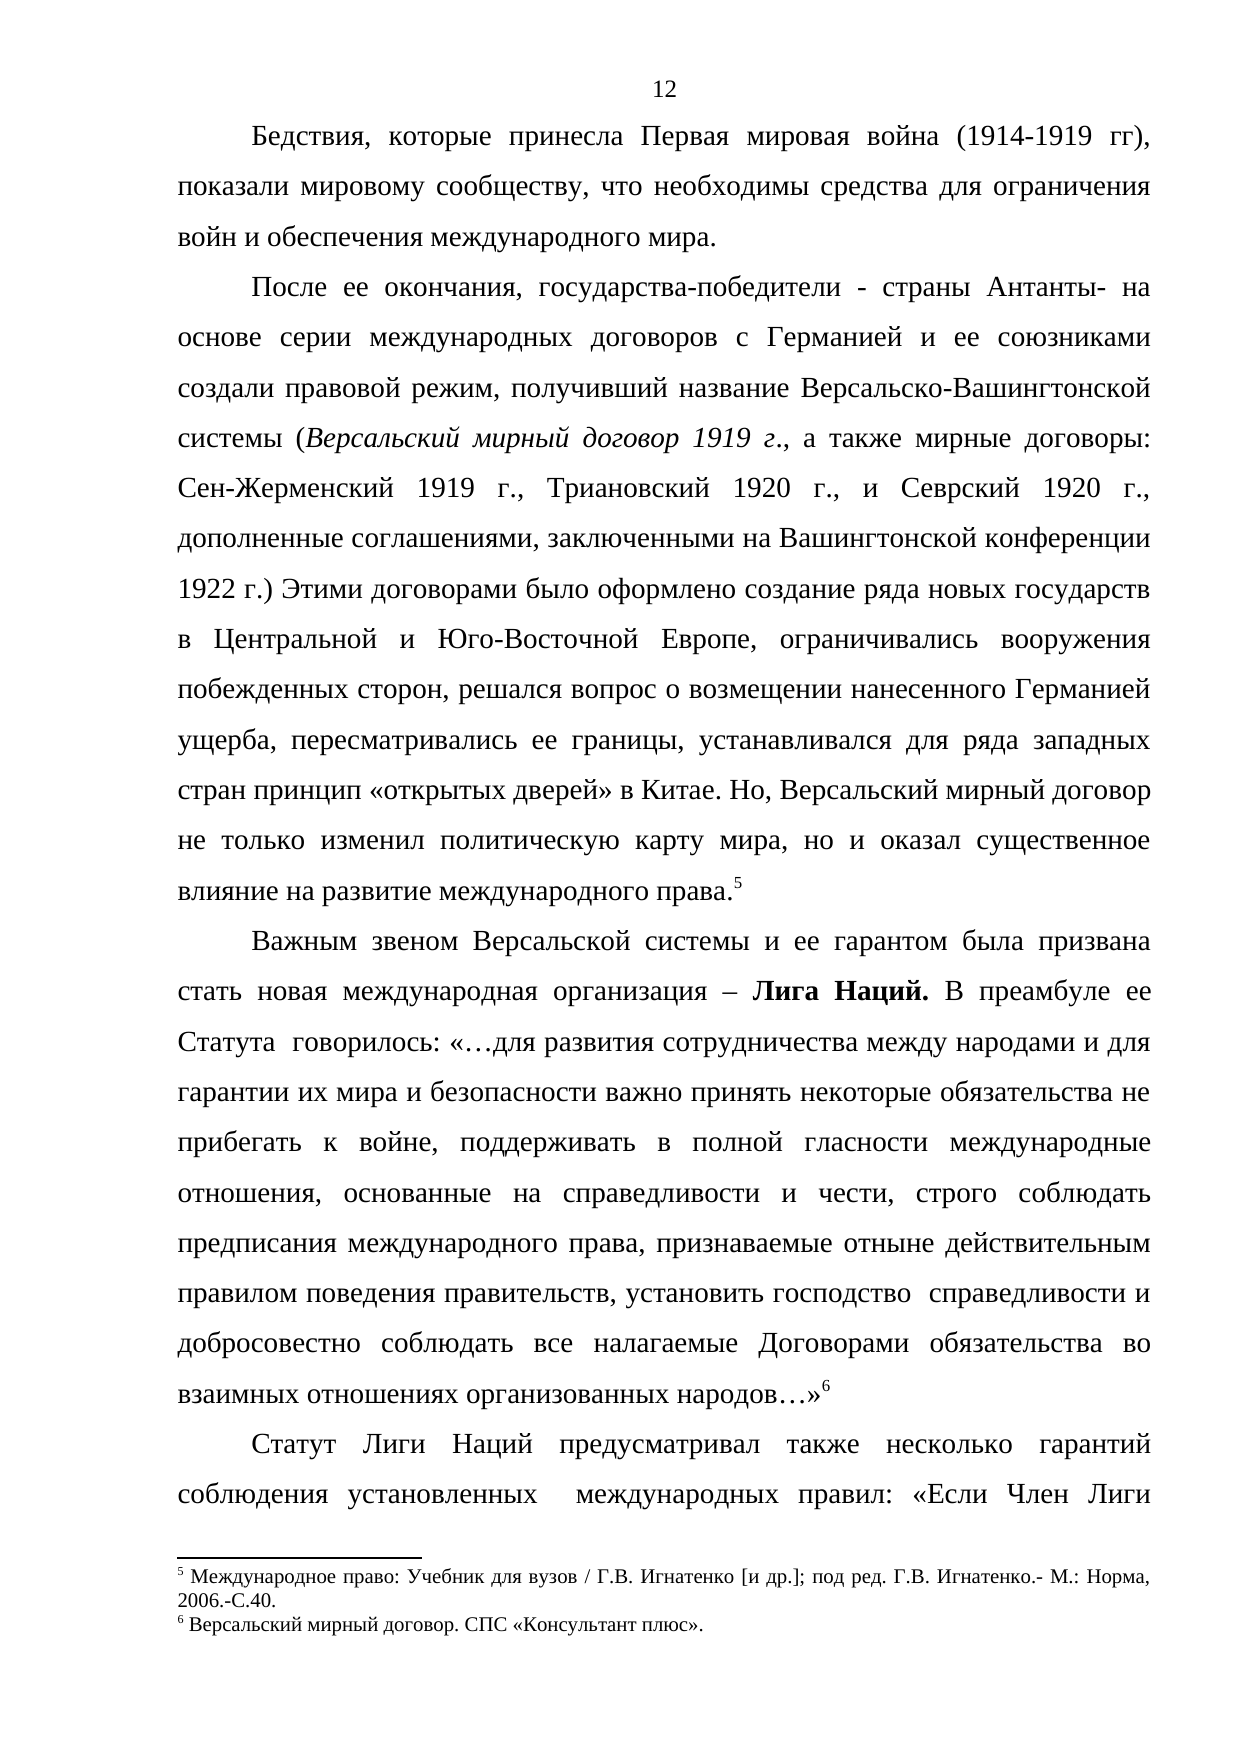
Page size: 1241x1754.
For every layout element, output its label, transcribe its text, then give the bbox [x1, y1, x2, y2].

text После ее окончания, государства-победители - страны Антанты- на основе серии международных договоров с Германией и ее союзниками создали правовой режим, получивший название Версальско-Вашингтонской системы (Версальский мирный договор 1919 г., а также мирные договоры: Сен-Жерменский 1919 г., Триановский 1920 г., и Севрский 1920 г., дополненные соглашениями, заключенными на Вашингтонской конференции 1922 г.) Этими договорами было оформлено создание ряда новых государств в Центральной и Юго-Восточной Европе, ограничивались вооружения побежденных сторон, решался вопрос о возмещении нанесенного Германией ущерба, пересматривались ее границы, устанавливался для ряда западных стран принцип «открытых дверей» в Китае. Но, Версальский мирный договор не только изменил политическую карту мира, но и оказал существенное влияние на развитие международного права. [177, 269, 1152, 906]
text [177, 1426, 1152, 1510]
text Бедствия, которые принесла Первая мировая война (1914-1919 гг), показали мировому сообществу, что необходимы средства для ограничения войн и обеспечения международного мира. [177, 118, 1152, 252]
text Важным звеном Версальской системы и ее гарантом была призвана стать новая международная организация – Лига Наций. В преамбуле ее Статута говорилось: «…для развития сотрудничества между народами и для гарантии их мира и безопасности важно принять некоторые обязательства не прибегать к войне, поддерживать в полной гласности международные отношения, основанные на справедливости и чести, строго соблюдать предписания международного права, признаваемые отныне действительным правилом поведения правительств, установить господство справедливости и добросовестно соблюдать все налагаемые Договорами обязательства во взаимных отношениях организованных народов…» [177, 923, 1152, 1409]
